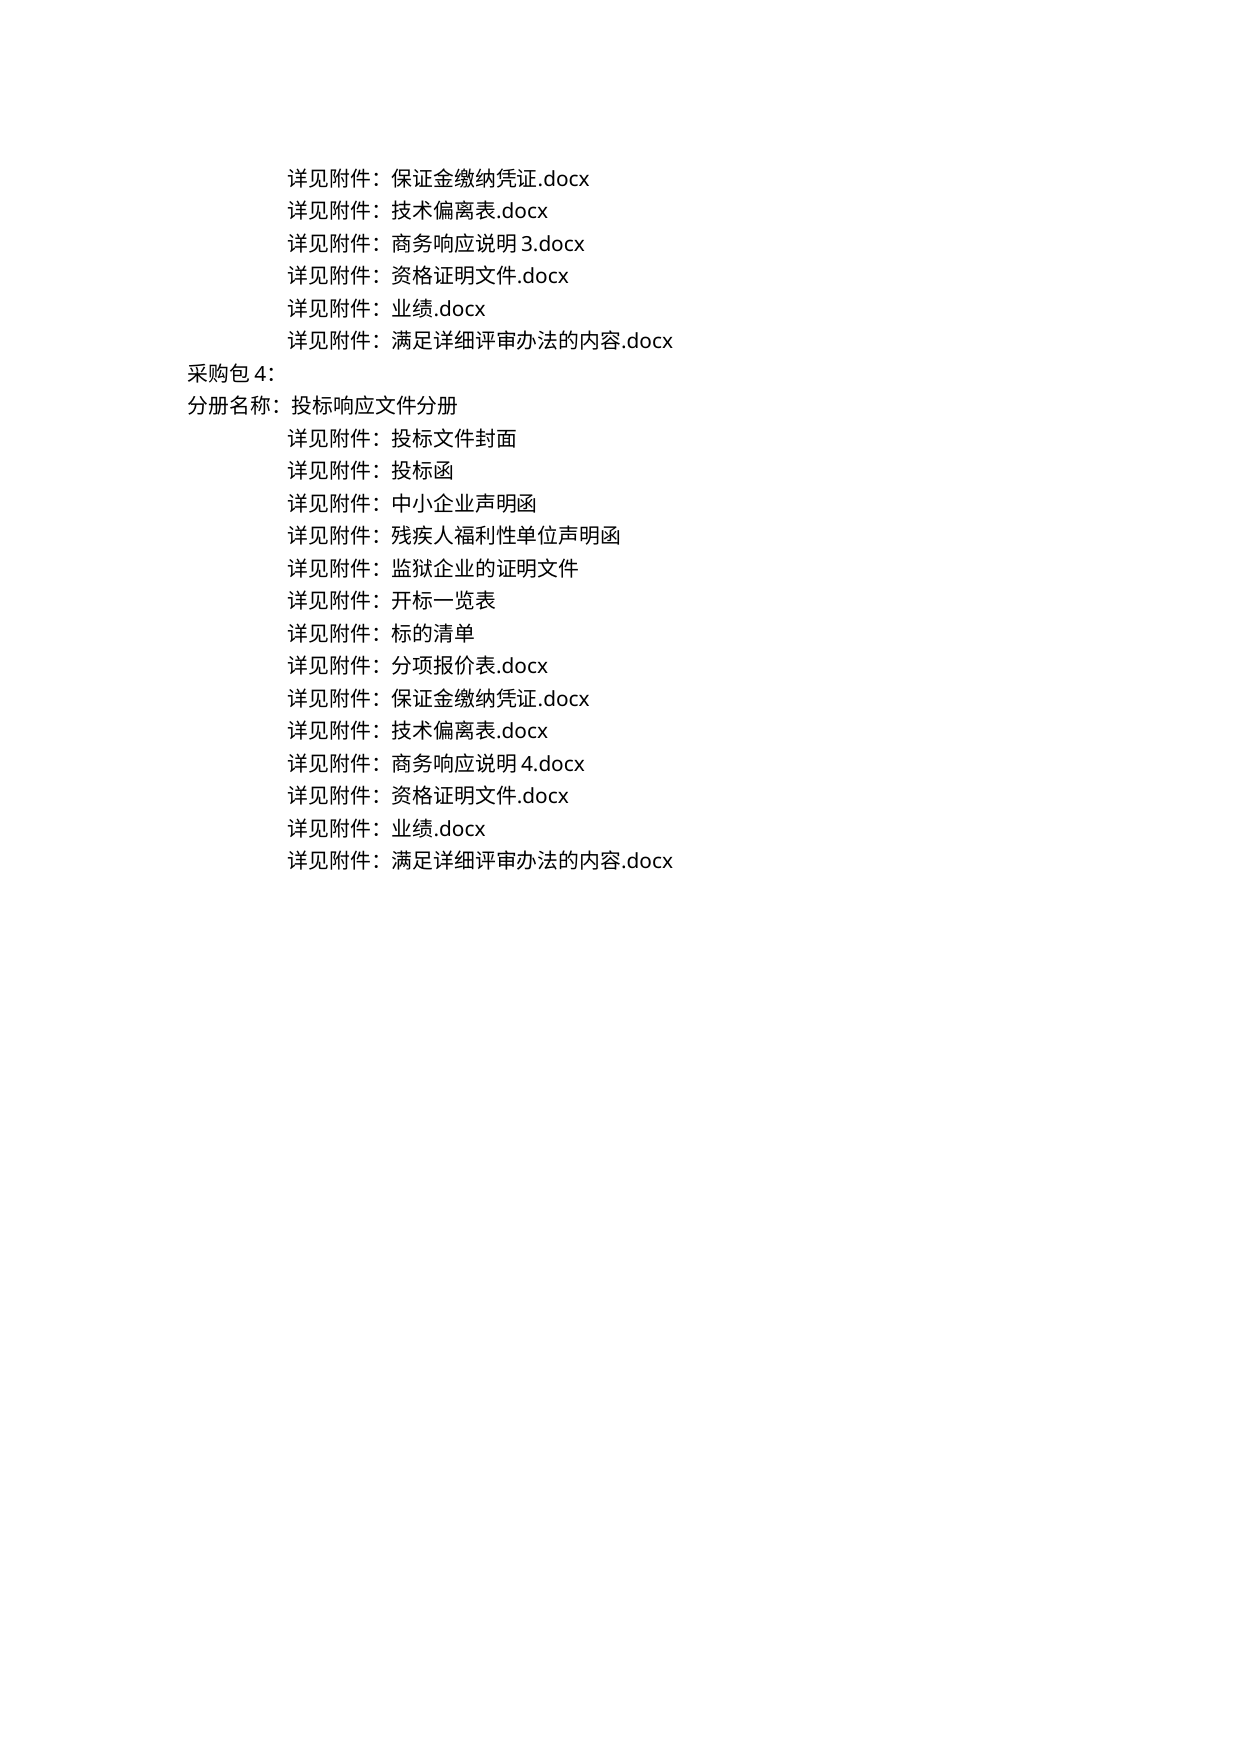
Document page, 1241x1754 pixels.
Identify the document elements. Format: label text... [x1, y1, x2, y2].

text 详见附件：资格证明文件.docx [187, 259, 1053, 292]
text 详见附件：满足详细评审办法的内容.docx [187, 844, 1053, 877]
text 详见附件：监狱企业的证明文件 [187, 552, 1053, 584]
text 详见附件：业绩.docx [187, 812, 1053, 844]
text 详见附件：分项报价表.docx [187, 649, 1053, 682]
text 详见附件：业绩.docx [187, 292, 1053, 324]
text 详见附件：商务响应说明4.docx [187, 747, 1053, 779]
text 详见附件：技术偏离表.docx [187, 714, 1053, 747]
text 详见附件：满足详细评审办法的内容.docx [187, 324, 1053, 357]
text 详见附件：投标函 [187, 454, 1053, 487]
text 详见附件：投标文件封面 [187, 422, 1053, 454]
text 详见附件：技术偏离表.docx [187, 194, 1053, 227]
text 详见附件：残疾人福利性单位声明函 [187, 519, 1053, 552]
text 详见附件：保证金缴纳凭证.docx [187, 682, 1053, 714]
text 详见附件：保证金缴纳凭证.docx [187, 162, 1053, 194]
text 采购包4： [187, 357, 1053, 389]
text 详见附件：商务响应说明3.docx [187, 227, 1053, 259]
text 详见附件：中小企业声明函 [187, 487, 1053, 519]
text 详见附件：开标一览表 [187, 584, 1053, 617]
text 详见附件：标的清单 [187, 617, 1053, 649]
text 分册名称：投标响应文件分册 [187, 389, 1053, 422]
text 详见附件：资格证明文件.docx [187, 779, 1053, 812]
